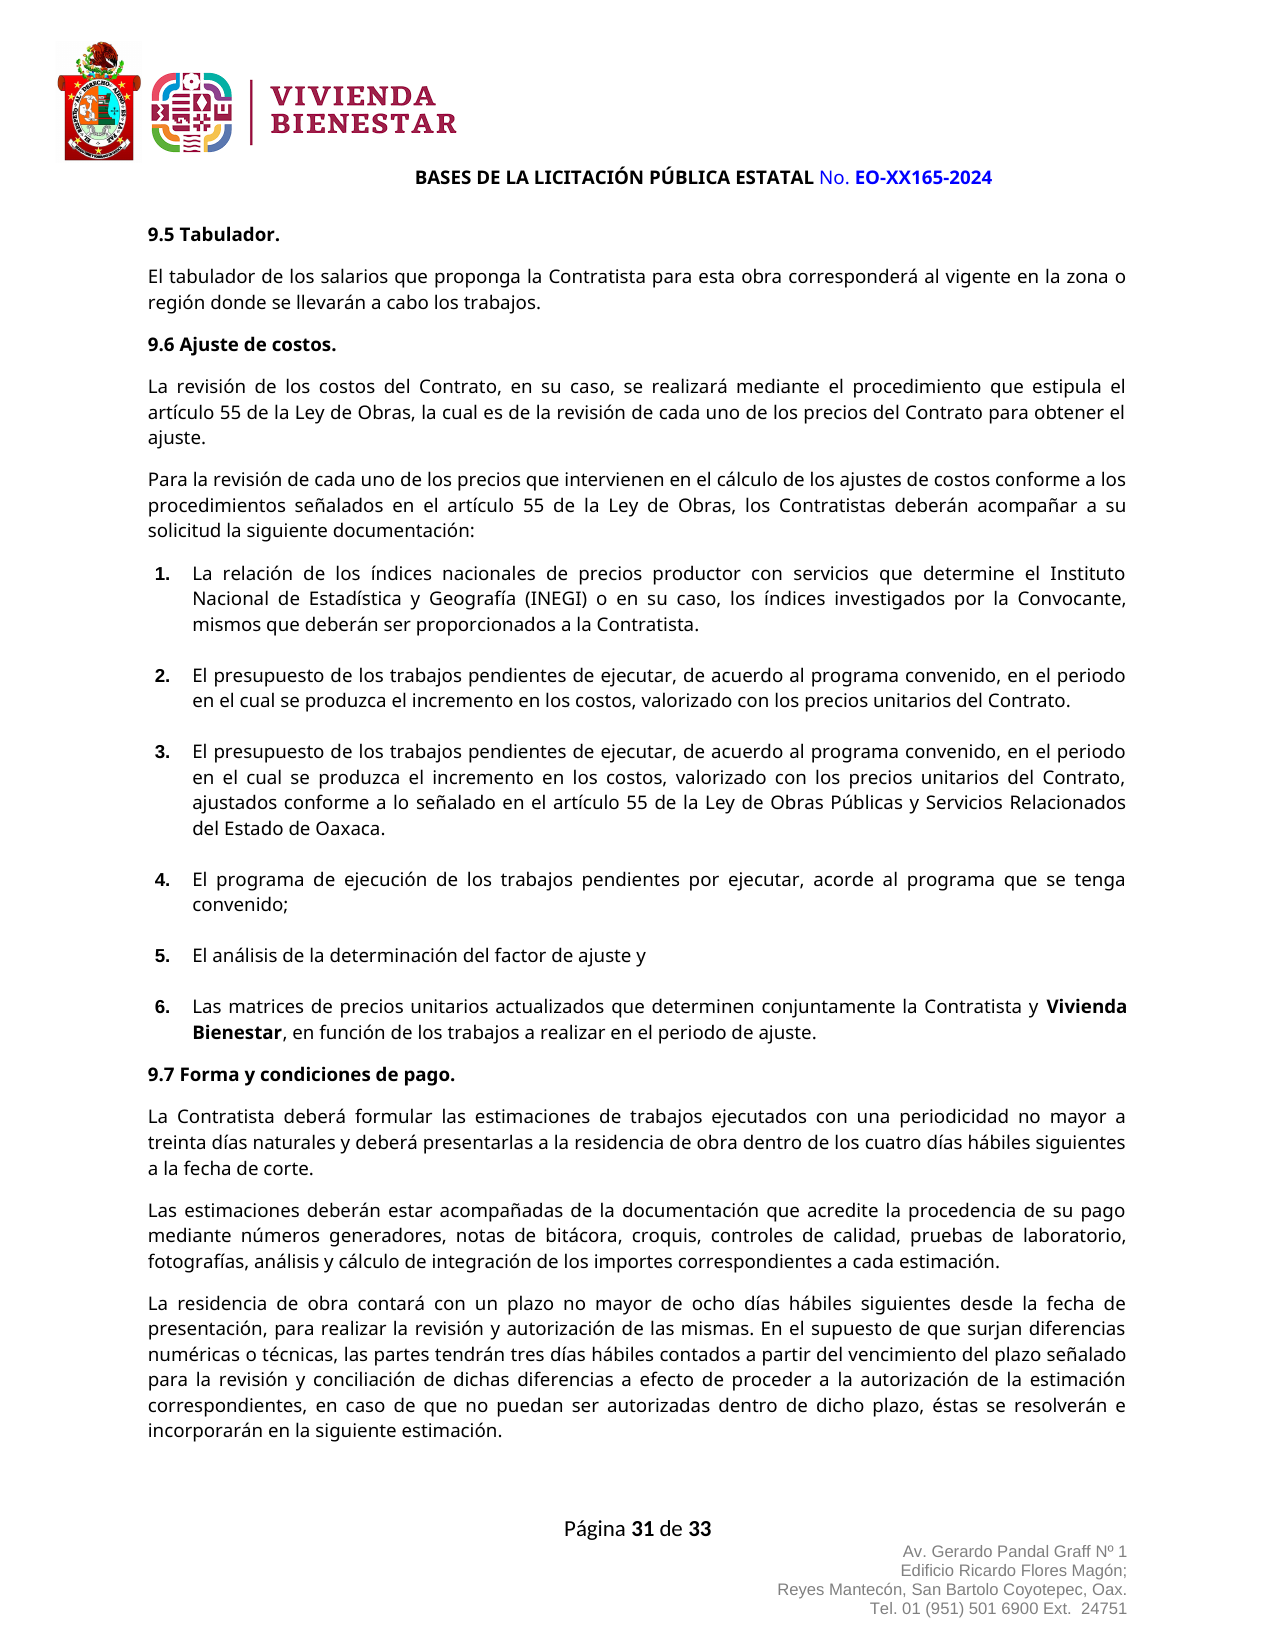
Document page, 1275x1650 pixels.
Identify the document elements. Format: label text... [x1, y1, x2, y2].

text 9.6 Ajuste de costos. [148, 331, 1127, 357]
picture [147, 64, 473, 161]
text La revisión de los costos del Contrato, en su caso, se realizará mediante el procedimiento que estipula el artículo 55 de la Ley de Obras, la cual es de la revisión de cada uno de los precios del Contrato para obtener el ajuste. [148, 373, 1127, 450]
list El presupuesto de los trabajos pendientes de ejecutar, de acuerdo al programa convenido, en el periodo en el cual se produzca el incremento en los costos, valorizado con los precios unitarios del Contrato, ajustados conforme a lo señalado en el artículo 55 de la Ley de Obras Públicas y Servicios Relacionados del Estado de Oaxaca. [154, 739, 1127, 841]
text El tabulador de los salarios que proponga la Contratista para esta obra corresponderá al vigente en la zona o región donde se llevarán a cabo los trabajos. [148, 264, 1127, 315]
picture [55, 41, 143, 163]
text Para la revisión de cada uno de los precios que intervienen en el cálculo de los ajustes de costos conforme a los procedimientos señalados en el artículo 55 de la Ley de Obras, los Contratistas deberán acompañar a su solicitud la siguiente documentación: [148, 467, 1127, 543]
list El presupuesto de los trabajos pendientes de ejecutar, de acuerdo al programa convenido, en el periodo en el cual se produzca el incremento en los costos, valorizado con los precios unitarios del Contrato. [154, 662, 1127, 713]
text La residencia de obra contará con un plazo no mayor de ocho días hábiles siguientes desde la fecha de presentación, para realizar la revisión y autorización de las mismas. En el supuesto de que surjan diferencias numéricas o técnicas, las partes tendrán tres días hábiles contados a partir del vencimiento del plazo señalado para la revisión y conciliación de dichas diferencias a efecto de proceder a la autorización de la estimación correspondientes, en caso de que no puedan ser autorizadas dentro de dicho plazo, éstas se resolverán e incorporarán en la siguiente estimación. [148, 1290, 1127, 1443]
text La Contratista deberá formular las estimaciones de trabajos ejecutados con una periodicidad no mayor a treinta días naturales y deberá presentarlas a la residencia de obra dentro de los cuatro días hábiles siguientes a la fecha de corte. [148, 1104, 1127, 1180]
text 9.5 Tabulador. [148, 221, 1127, 247]
list La relación de los índices nacionales de precios productor con servicios que determine el Instituto Nacional de Estadística y Geografía (INEGI) o en su caso, los índices investigados por la Convocante, mismos que deberán ser proporcionados a la Contratista. [154, 560, 1127, 637]
list El programa de ejecución de los trabajos pendientes por ejecutar, acorde al programa que se tenga convenido; [154, 866, 1127, 917]
list El análisis de la determinación del factor de ajuste y [154, 943, 1127, 968]
text 9.7 Forma y condiciones de pago. [148, 1062, 1127, 1087]
text Las estimaciones deberán estar acompañadas de la documentación que acredite la procedencia de su pago mediante números generadores, notas de bitácora, croquis, controles de calidad, pruebas de laboratorio, fotografías, análisis y cálculo de integración de los importes correspondientes a cada estimación. [148, 1197, 1127, 1273]
list Las matrices de precios unitarios actualizados que determinen conjuntamente la Contratista y Vivienda Bienestar, en función de los trabajos a realizar en el periodo de ajuste. [154, 994, 1127, 1045]
